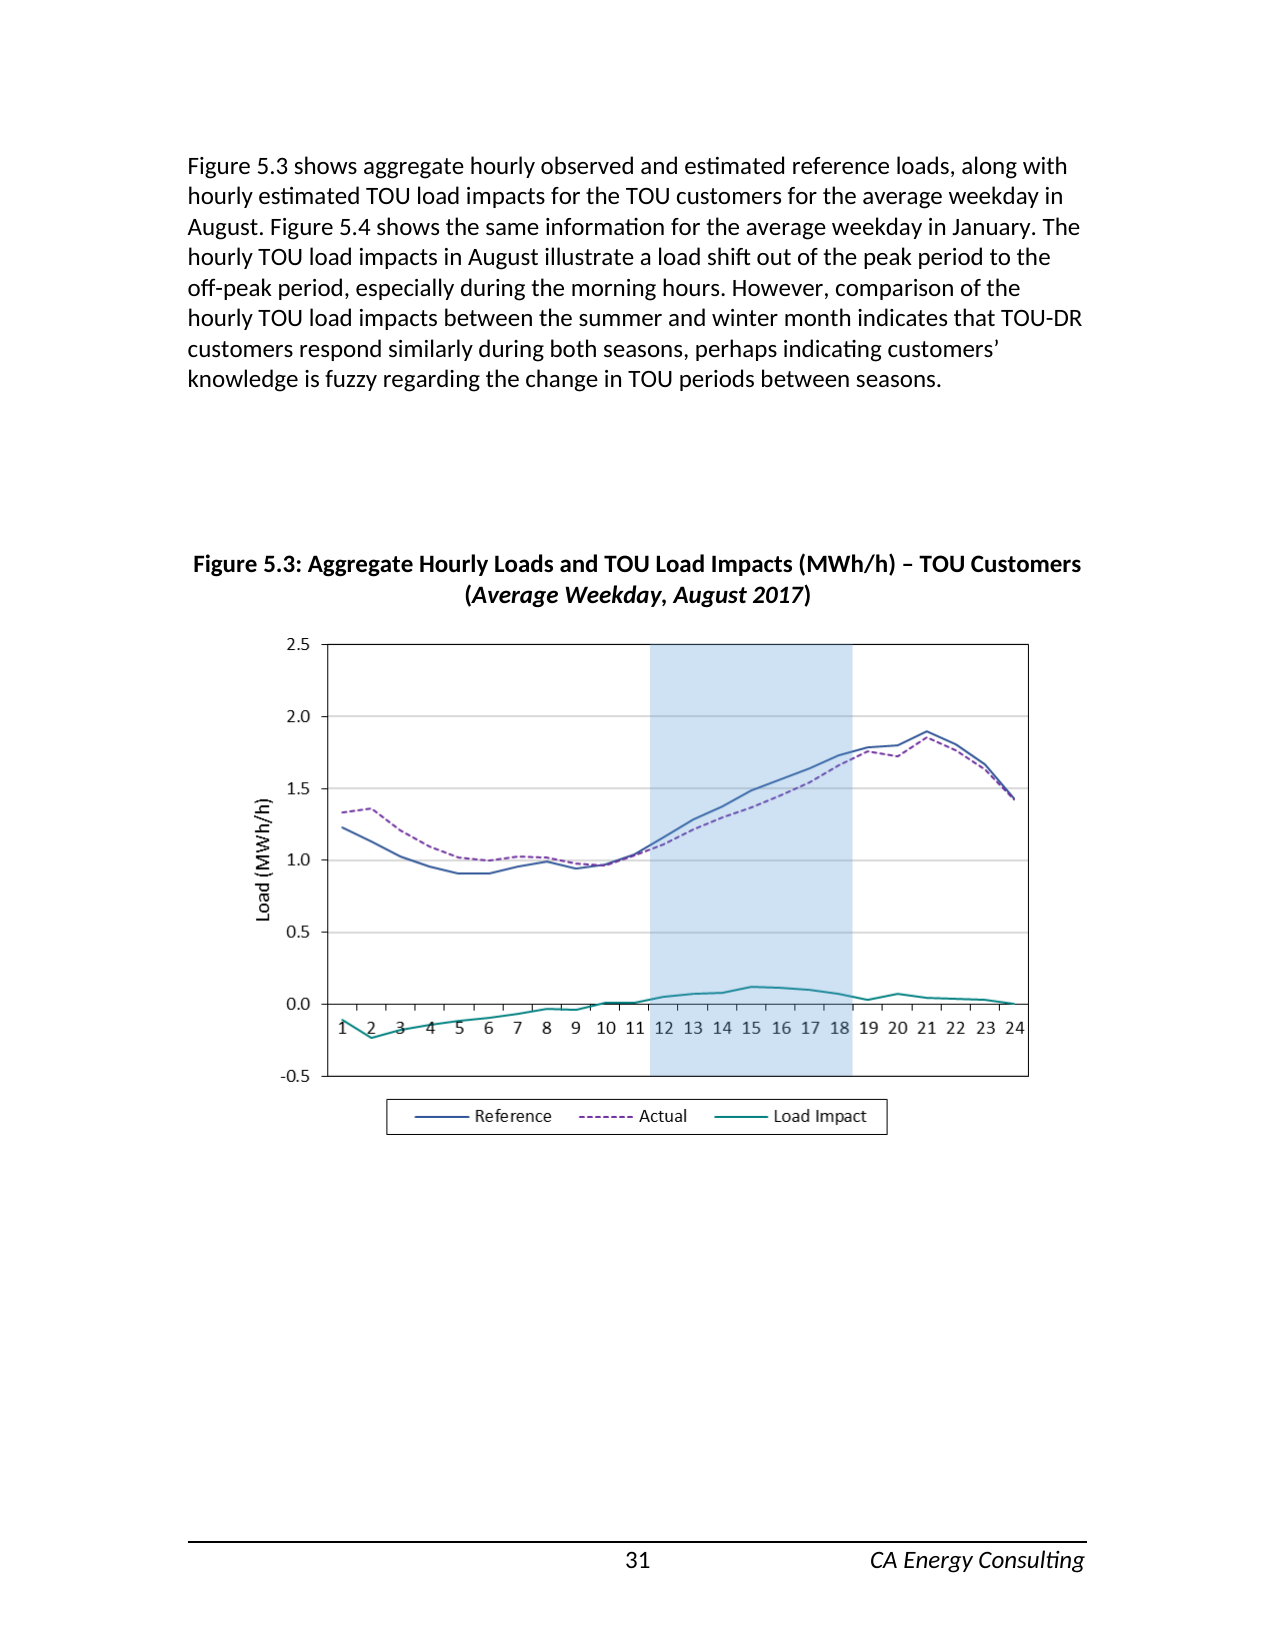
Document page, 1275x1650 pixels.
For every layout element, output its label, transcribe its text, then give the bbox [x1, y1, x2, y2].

picture [223, 621, 1052, 1147]
text Figure 5.3: Aggregate Hourly Loads and TOU Load Impacts (MWh/h) – TOU Customers (Average Weekday, August 2017) [187, 548, 1087, 609]
text Figure 5.3 shows aggregate hourly observed and estimated reference loads, along with hourly estimated TOU load impacts for the TOU customers for the average weekday in August. Figure 5.4 shows the same information for the average weekday in January. The hourly TOU load impacts in August illustrate a load shift out of the peak period to the off-peak period, especially during the morning hours. However, comparison of the hourly TOU load impacts between the summer and winter month indicates that TOU-DR customers respond similarly during both seasons, perhaps indicating customers’ knowledge is fuzzy regarding the change in TOU periods between seasons. [187, 150, 1087, 394]
